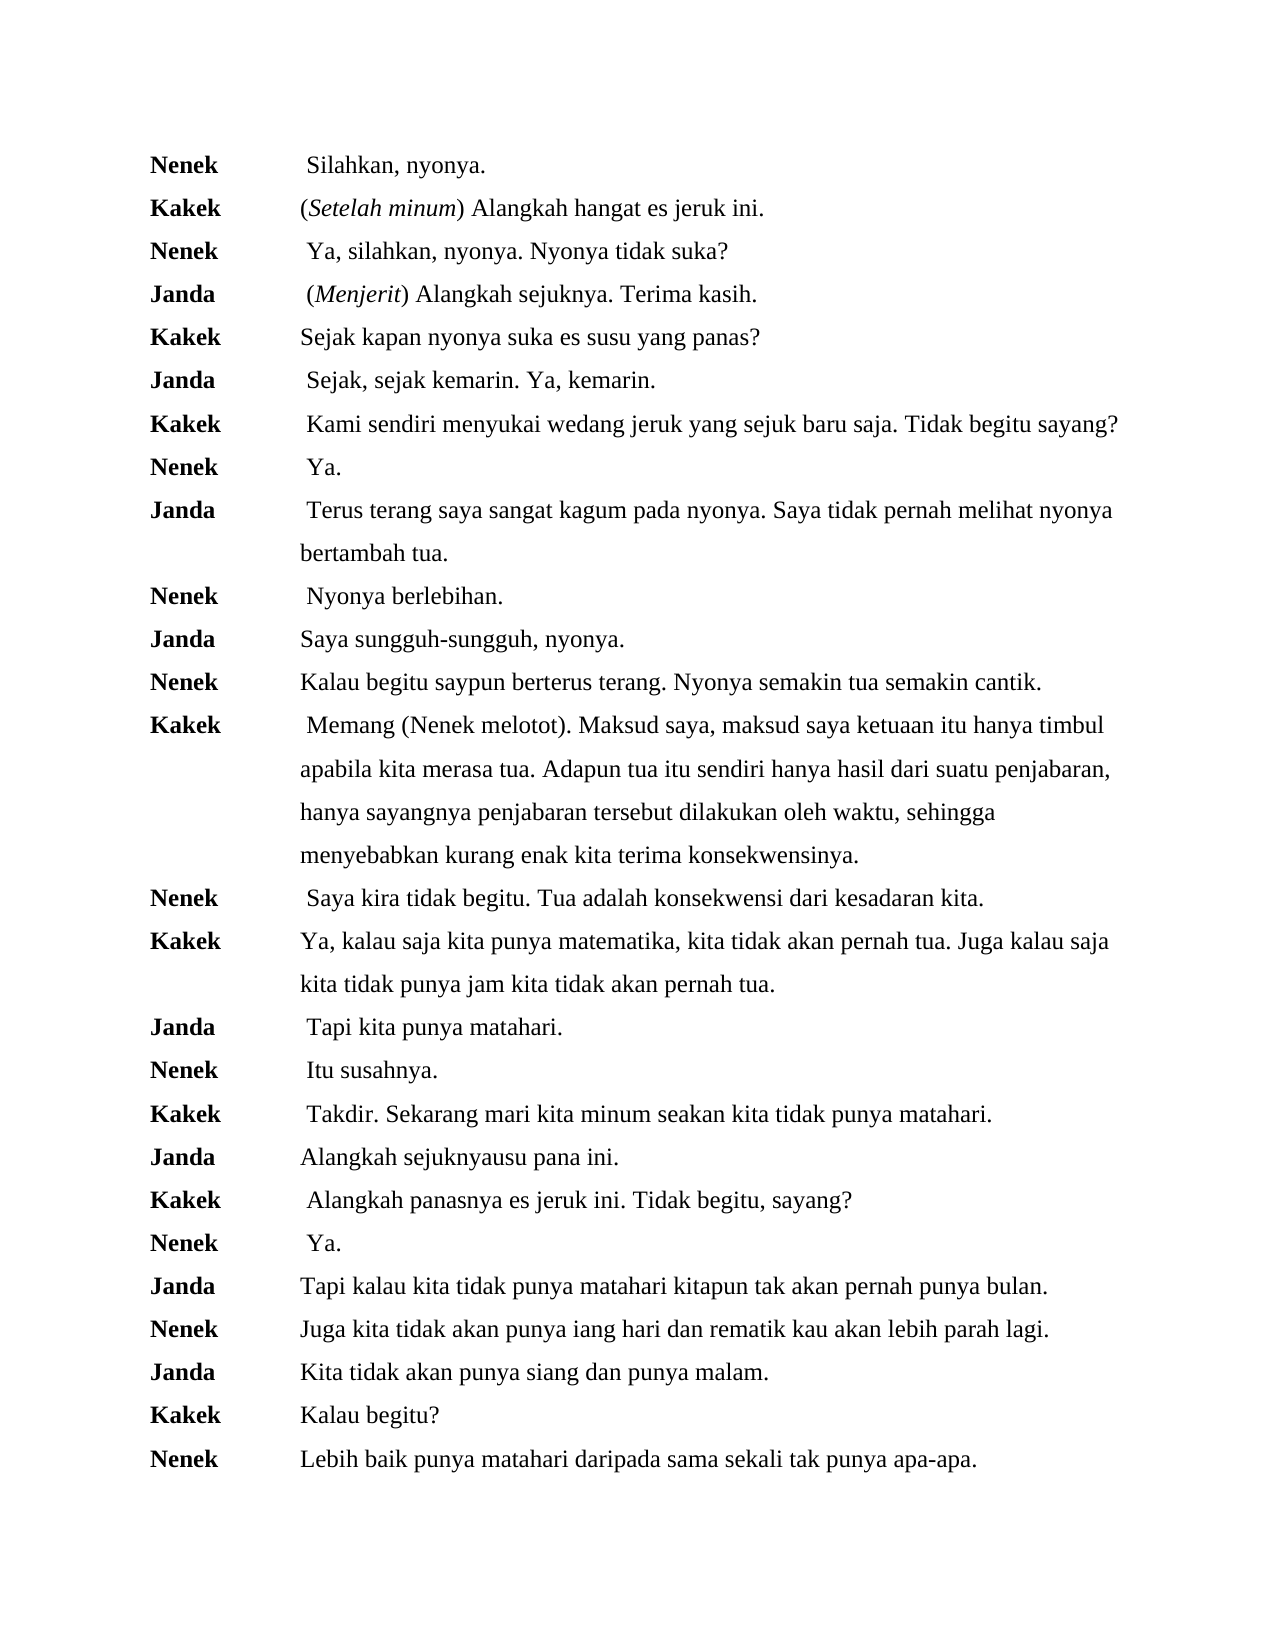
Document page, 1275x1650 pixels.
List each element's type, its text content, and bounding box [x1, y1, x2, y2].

text Janda Terus terang saya sangat kagum pada nyonya. Saya tidak pernah melihat nyonya bertambah tua. [150, 495, 1125, 567]
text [150, 1012, 1125, 1472]
text Nenek Saya kira tidak begitu. Tua adalah konsekwensi dari kesadaran kita. [150, 883, 1125, 912]
text Kakek Memang (Nenek melotot). Maksud saya, maksud saya ketuaan itu hanya timbul apabila kita merasa tua. Adapun tua itu sendiri hanya hasil dari suatu penjabaran, hanya sayangnya penjabaran tersebut dilakukan oleh waktu, sehingga menyebabkan kurang enak kita terima konsekwensinya. [150, 711, 1125, 869]
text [150, 150, 1125, 481]
text Nenek Nyonya berlebihan. Janda Saya sungguh-sungguh, nyonya. Nenek Kalau begitu saypun berterus terang. Nyonya semakin tua semakin cantik. [150, 581, 1125, 696]
text Kakek Ya, kalau saja kita punya matematika, kita tidak akan pernah tua. Juga kalau saja kita tidak punya jam kita tidak akan pernah tua. [150, 926, 1125, 998]
